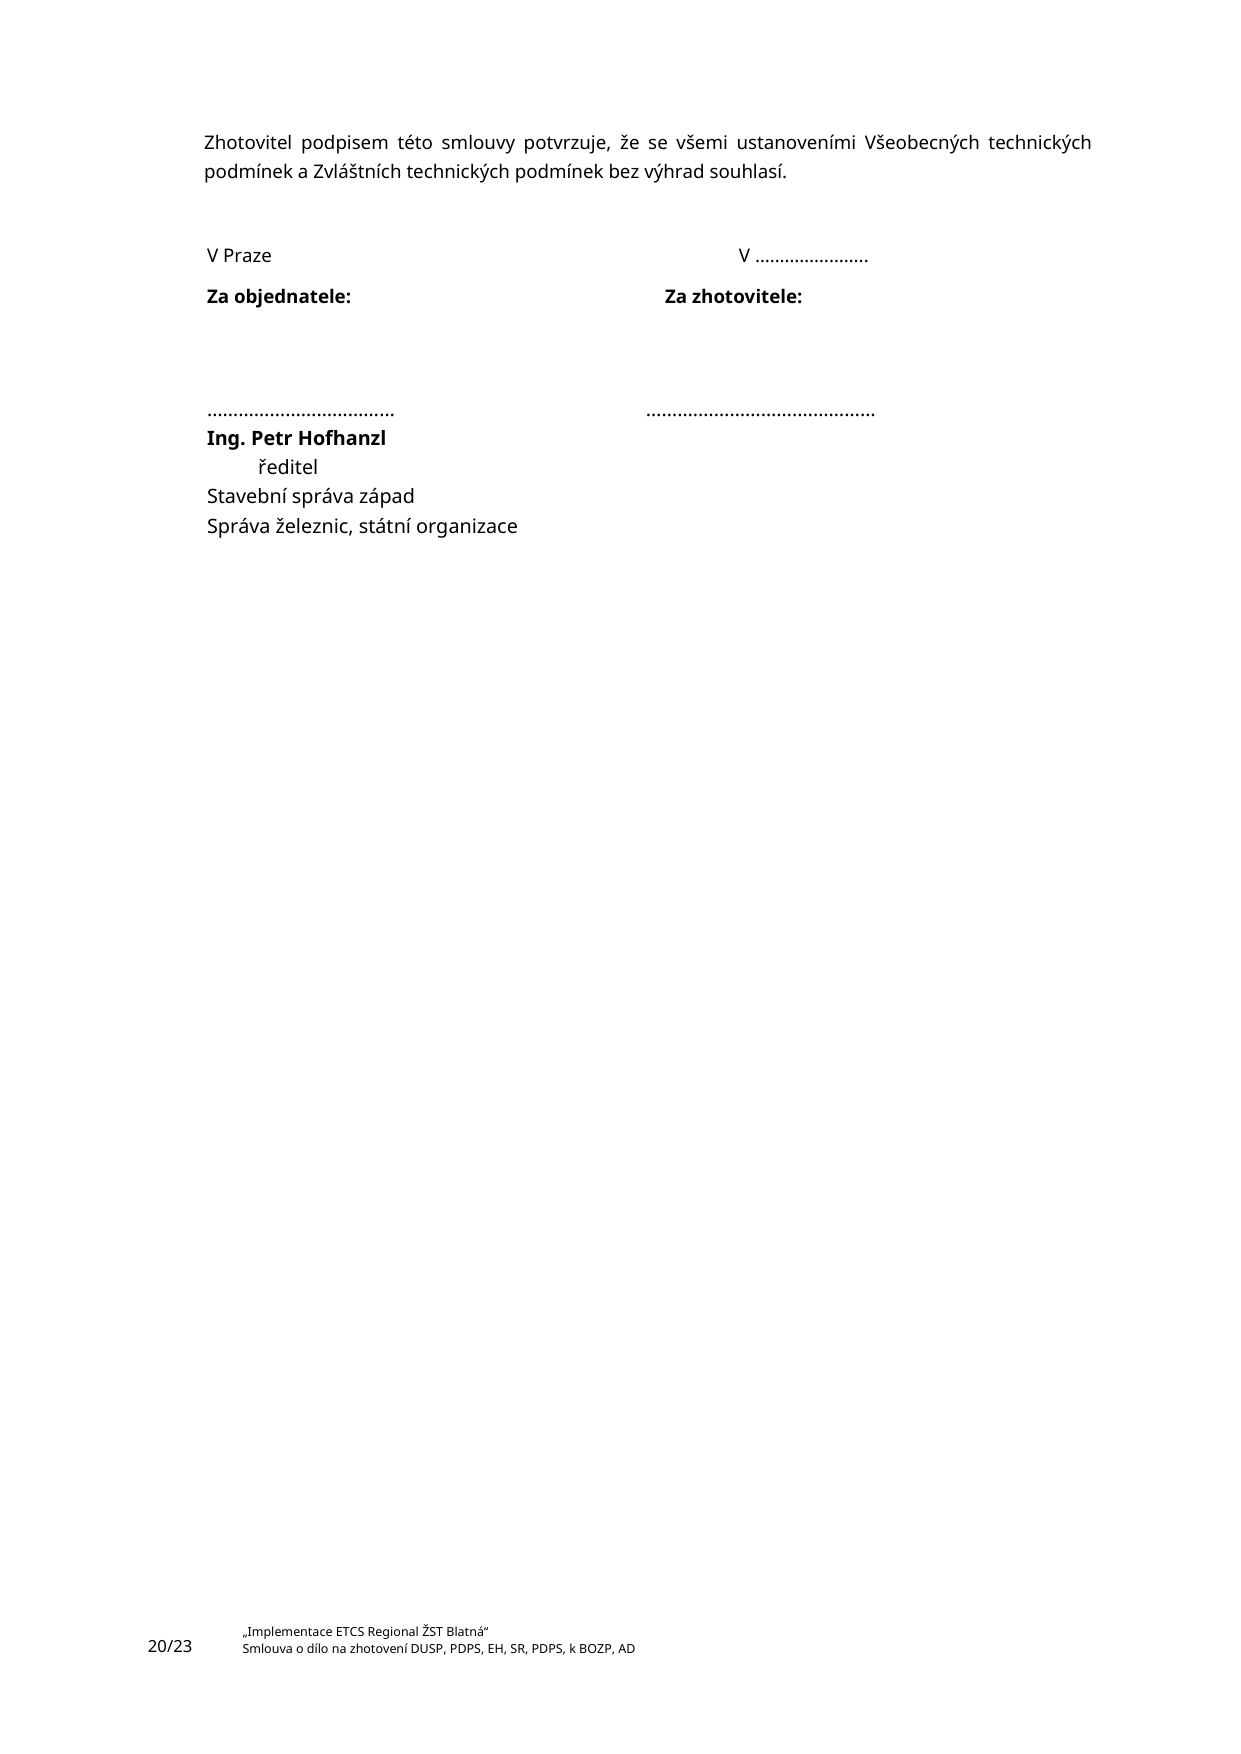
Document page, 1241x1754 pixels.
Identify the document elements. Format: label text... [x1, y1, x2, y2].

text Zhotovitel podpisem této smlouvy potvrzuje, že se všemi ustanoveními Všeobecných technických podmínek a Zvláštních technických podmínek bez výhrad souhlasí. [204, 126, 1092, 185]
text ……………………………… ……….……………….…………… [207, 393, 1092, 422]
text ředitel [207, 451, 1092, 481]
text Správa železnic, státní organizace [207, 510, 1092, 539]
text Za objednatele: Za zhotovitele: [207, 281, 1092, 310]
text Stavební správa západ [207, 481, 1092, 510]
text Ing. Petr Hofhanzl [207, 422, 1092, 451]
text V Praze V ………………….. [207, 239, 1092, 268]
